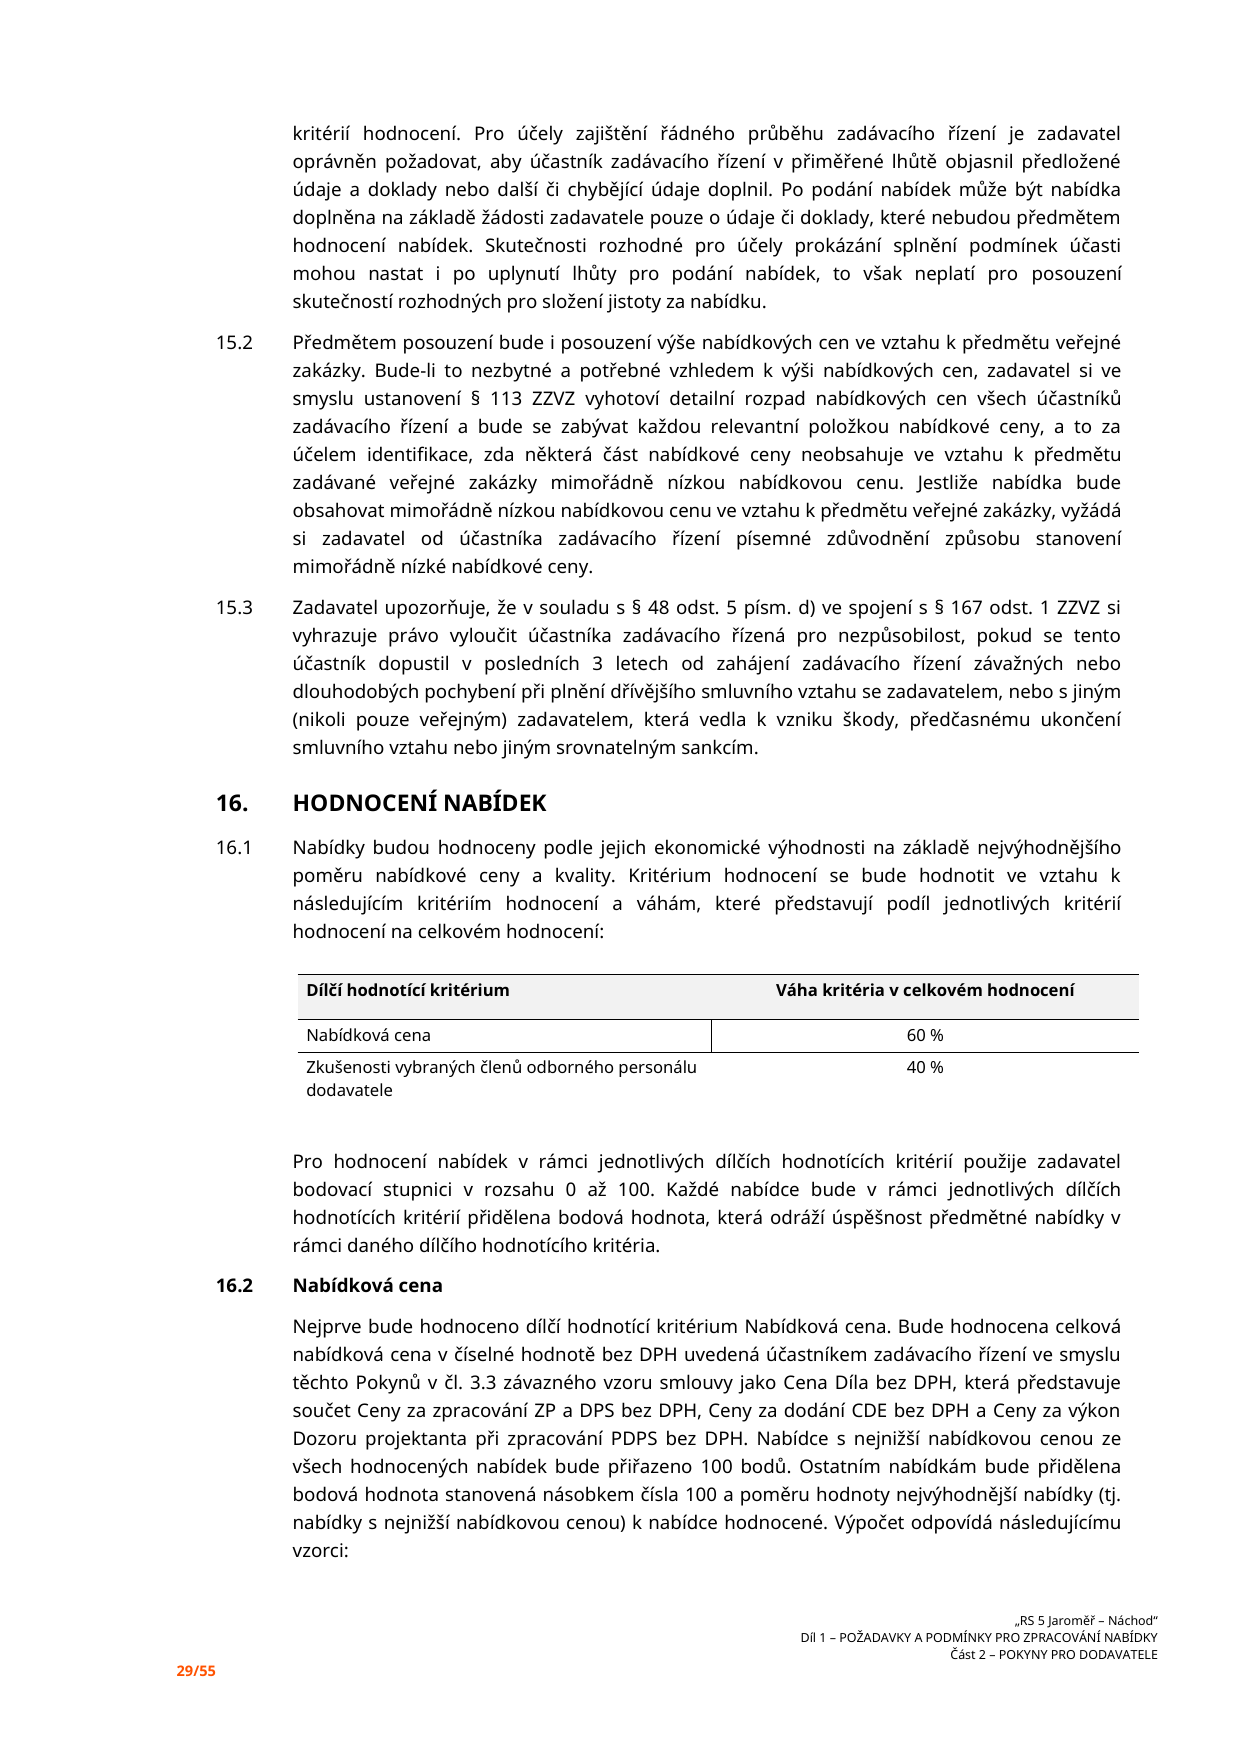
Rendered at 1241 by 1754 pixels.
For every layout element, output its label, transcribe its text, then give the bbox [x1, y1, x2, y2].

table_cell Nabídková cena [298, 1020, 711, 1052]
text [216, 121, 1122, 314]
text Předmětem posouzení bude i posouzení výše nabídkových cen ve vztahu k předmětu veřejné zakázky. Bude-li to nezbytné a potřebné vzhledem k výši nabídkových cen, zadavatel si ve smyslu ustanovení § 113 ZZVZ vyhotoví detailní rozpad nabídkových cen všech účastníků zadávacího řízení a bude se zabývat každou relevantní položkou nabídkové ceny, a to za účelem identifikace, zda některá část nabídkové ceny neobsahuje ve vztahu k předmětu zadávané veřejné zakázky mimořádně nízkou nabídkovou cenu. Jestliže nabídka bude obsahovat mimořádně nízkou nabídkovou cenu ve vztahu k předmětu veřejné zakázky, vyžádá si zadavatel od účastníka zadávacího řízení písemné zdůvodnění způsobu stanovení mimořádně nízké nabídkové ceny. [216, 329, 1122, 579]
table_header Dílčí hodnotící kritérium [298, 975, 711, 1019]
text Nabídková cena [216, 1272, 1122, 1298]
list Pro hodnocení nabídek v rámci jednotlivých dílčích hodnotících kritérií použije zadavatel bodovací stupnici v rozsahu 0 až 100. Každé nabídce bude v rámci jednotlivých dílčích hodnotících kritérií přidělena bodová hodnota, která odráží úspěšnost předmětné nabídky v rámci daného dílčího hodnotícího kritéria. [292, 1148, 1122, 1257]
text HODNOCENÍ NABÍDEK [216, 787, 1122, 818]
list Nejprve bude hodnoceno dílčí hodnotící kritérium Nabídková cena. Bude hodnocena celková nabídková cena v číselné hodnotě bez DPH uvedená účastníkem zadávacího řízení ve smyslu těchto Pokynů v čl. 3.3 závazného vzoru smlouvy jako Cena Díla bez DPH, která představuje součet Ceny za zpracování ZP a DPS bez DPH, Ceny za dodání CDE bez DPH a Ceny za výkon Dozoru projektanta při zpracování PDPS bez DPH. Nabídce s nejnižší nabídkovou cenou ze všech hodnocených nabídek bude přiřazeno 100 bodů. Ostatním nabídkám bude přidělena bodová hodnota stanovená násobkem čísla 100 a poměru hodnoty nejvýhodnější nabídky (tj. nabídky s nejnižší nabídkovou cenou) k nabídce hodnocené. Výpočet odpovídá následujícímu vzorci: [292, 1313, 1122, 1563]
text Nabídky budou hodnoceny podle jejich ekonomické výhodnosti na základě nejvýhodnějšího poměru nabídkové ceny a kvality. Kritérium hodnocení se bude hodnotit ve vztahu k následujícím kritériím hodnocení a váhám, které představují podíl jednotlivých kritérií hodnocení na celkovém hodnocení: [216, 834, 1122, 943]
table_header Váha kritéria v celkovém hodnocení [711, 975, 1139, 1019]
table_cell 40 % [711, 1053, 1139, 1107]
table_cell 60 % [712, 1020, 1139, 1052]
table_cell Zkušenosti vybraných členů odborného personálu dodavatele [298, 1053, 711, 1107]
text Zadavatel upozorňuje, že v souladu s § 48 odst. 5 písm. d) ve spojení s § 167 odst. 1 ZZVZ si vyhrazuje právo vyloučit účastníka zadávacího řízená pro nezpůsobilost, pokud se tento účastník dopustil v posledních 3 letech od zahájení zadávacího řízení závažných nebo dlouhodobých pochybení při plnění dřívějšího smluvního vztahu se zadavatelem, nebo s jiným (nikoli pouze veřejným) zadavatelem, která vedla k vzniku škody, předčasnému ukončení smluvního vztahu nebo jiným srovnatelným sankcím. [216, 594, 1122, 759]
